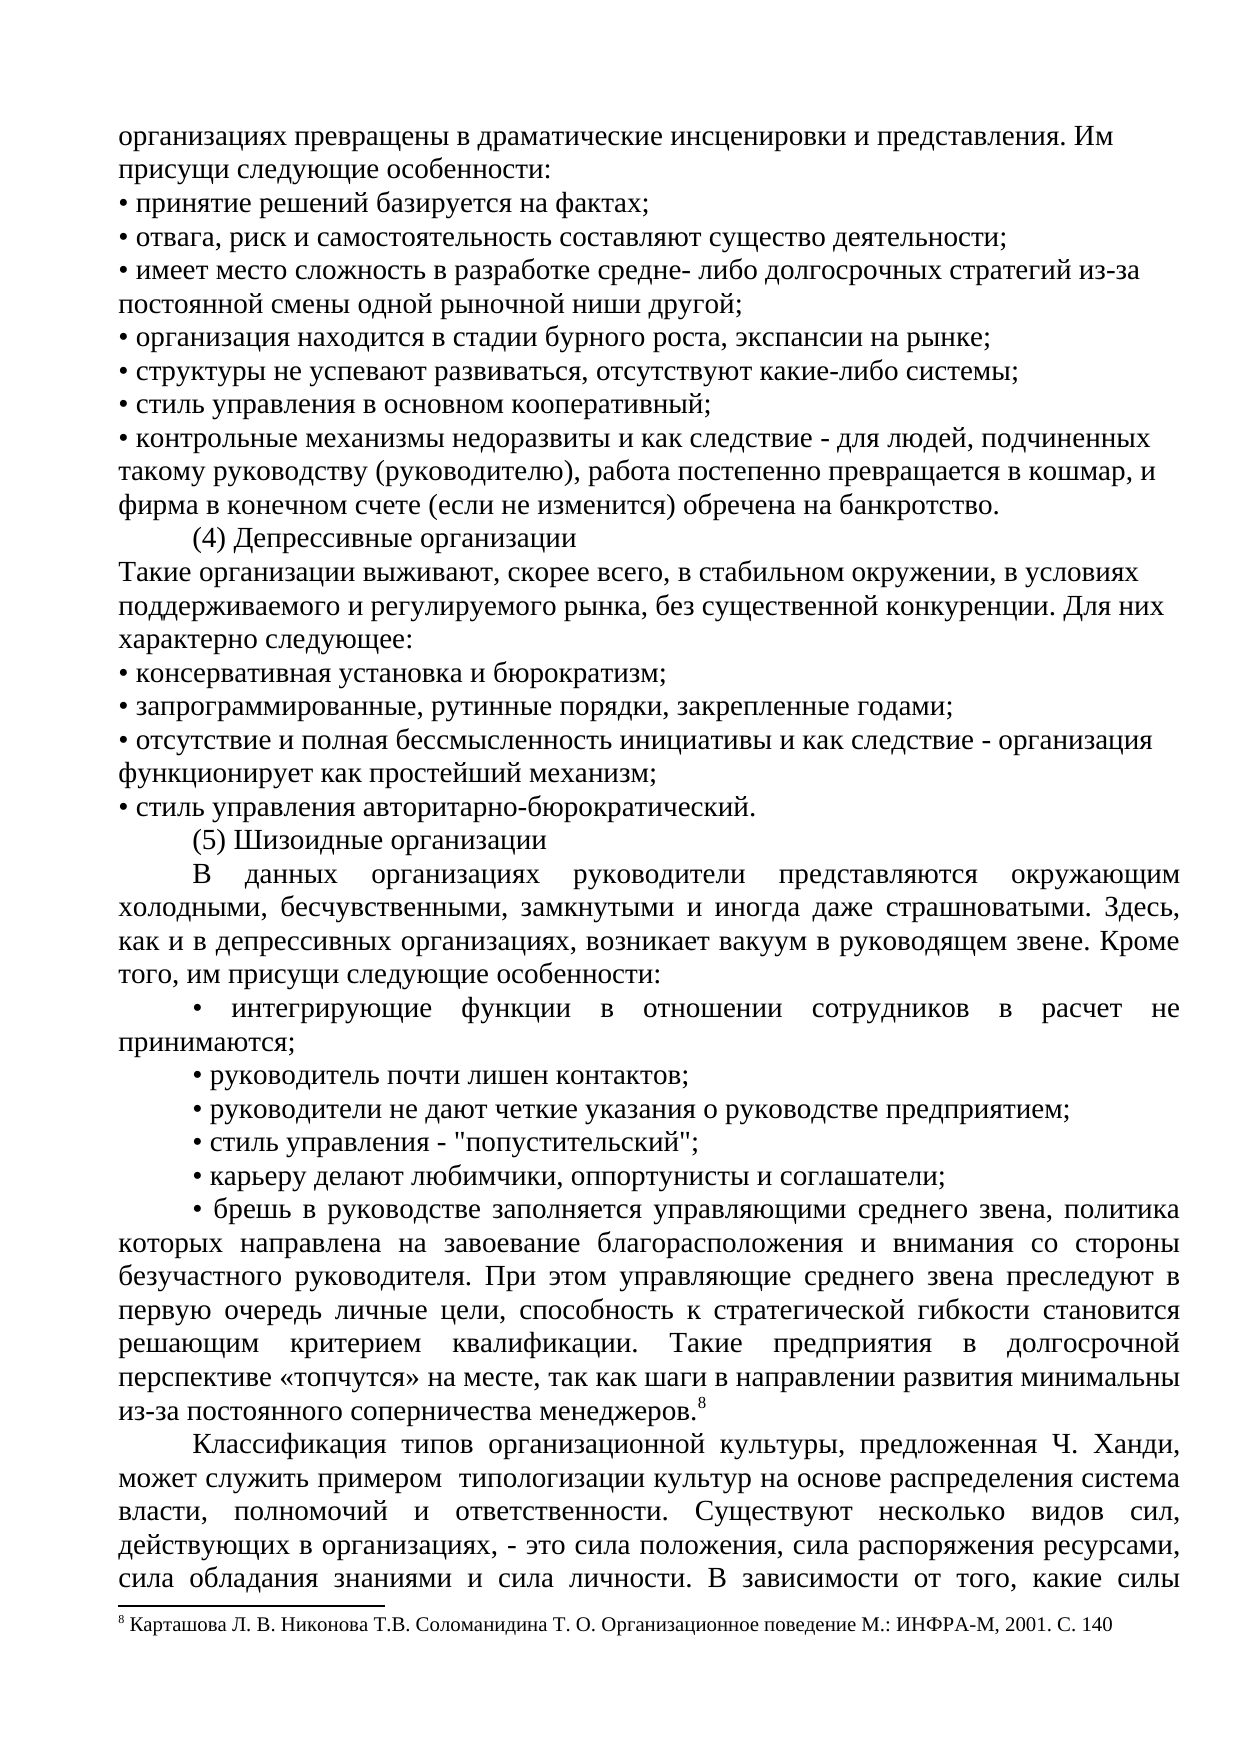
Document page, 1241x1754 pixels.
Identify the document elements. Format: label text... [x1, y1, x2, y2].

text • стиль управления - "попустительский"; [118, 1124, 1181, 1158]
text В данных организациях руководители представляются окружающим холодными, бесчувственными, замкнутыми и иногда даже страшноватыми. Здесь, как и в депрессивных организациях, возникает вакуум в руководящем звене. Кроме того, им присущи следующие особенности: [118, 856, 1181, 990]
text • руководители не дают четкие указания о руководстве предприятием; [118, 1091, 1181, 1124]
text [118, 1426, 1181, 1594]
text • интегрирующие функции в отношении сотрудников в расчет не принимаются; [118, 990, 1181, 1057]
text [118, 118, 1181, 521]
text • брешь в руководстве заполняется управляющими среднего звена, политика которых направлена на завоевание благорасположения и внимания со стороны безучастного руководителя. При этом управляющие среднего звена преследуют в первую очередь личные цели, способность к стратегической гибкости становится решающим критерием квалификации. Такие предприятия в долгосрочной перспективе «топчутся» на месте, так как шаги в направлении развития минимальны из-за постоянного соперничества менеджеров. [118, 1191, 1181, 1426]
text (4) Депрессивные организации Такие организации выживают, скорее всего, в стабильном окружении, в условиях поддерживаемого и регулируемого рынка, без существенной конкуренции. Для них характерно следующее: • консервативная установка и бюрократизм; • запрограммированные, рутинные порядки, закрепленные годами; • отсутствие и полная бессмысленность инициативы и как следствие - организация функционирует как простейший механизм; • стиль управления авторитарно-бюрократический. [118, 521, 1181, 822]
text • руководитель почти лишен контактов; [118, 1057, 1181, 1091]
text • карьеру делают любимчики, оппортунисты и соглашатели; [118, 1158, 1181, 1191]
text (5) Шизоидные организации [118, 822, 1181, 856]
